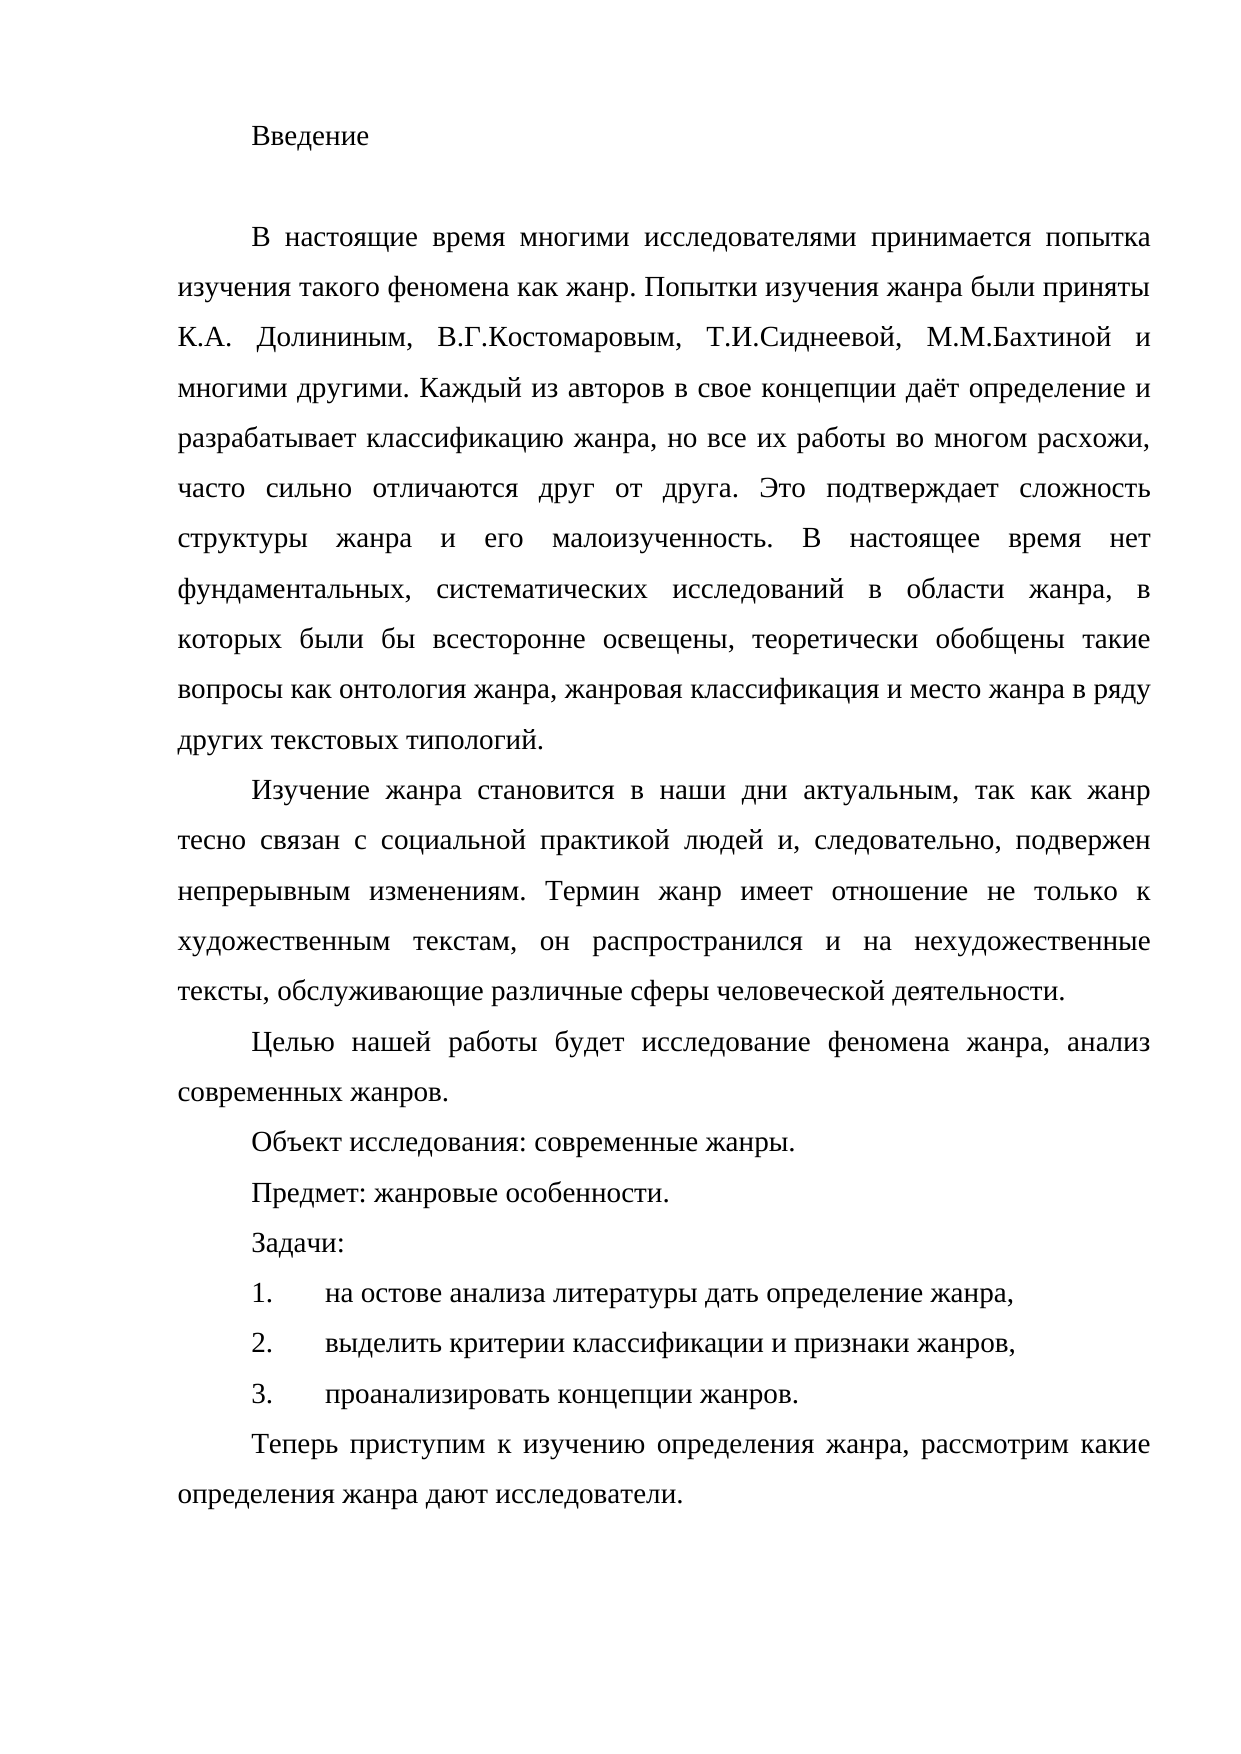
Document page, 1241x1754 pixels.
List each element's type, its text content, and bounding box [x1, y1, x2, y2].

text Объект исследования: современные жанры. [177, 1124, 1152, 1158]
text Теперь приступим к изучению определения жанра, рассмотрим какие определения жанра дают исследователи. [177, 1426, 1152, 1510]
text В настоящие время многими исследователями принимается попытка изучения такого феномена как жанр. Попытки изучения жанра были приняты К.А. Долининым, В.Г.Костомаровым, Т.И.Сиднеевой, М.М.Бахтиной и многими другими. Каждый из авторов в свое концепции даёт определение и разрабатывает классификацию жанра, но все их работы во многом расхожи, часто сильно отличаются друг от друга. Это подтверждает сложность структуры жанра и его малоизученность. В настоящее время нет фундаментальных, систематических исследований в области жанра, в которых были бы всесторонне освещены, теоретически обобщены такие вопросы как онтология жанра, жанровая классификация и место жанра в ряду других текстовых типологий. [177, 219, 1152, 755]
text Задачи: [177, 1225, 1152, 1258]
text Целью нашей работы будет исследование феномена жанра, анализ современных жанров. [177, 1024, 1152, 1108]
text Предмет: жанровые особенности. [177, 1175, 1152, 1208]
list на остове анализа литературы дать определение жанра, [177, 1275, 1152, 1309]
list проанализировать концепции жанров. [177, 1376, 1152, 1409]
text Введение [177, 118, 1152, 152]
list выделить критерии классификации и признаки жанров, [177, 1326, 1152, 1359]
text Изучение жанра становится в наши дни актуальным, так как жанр тесно связан с социальной практикой людей и, следовательно, подвержен непрерывным изменениям. Термин жанр имеет отношение не только к художественным текстам, он распространился и на нехудожественные тексты, обслуживающие различные сферы человеческой деятельности. [177, 772, 1152, 1007]
